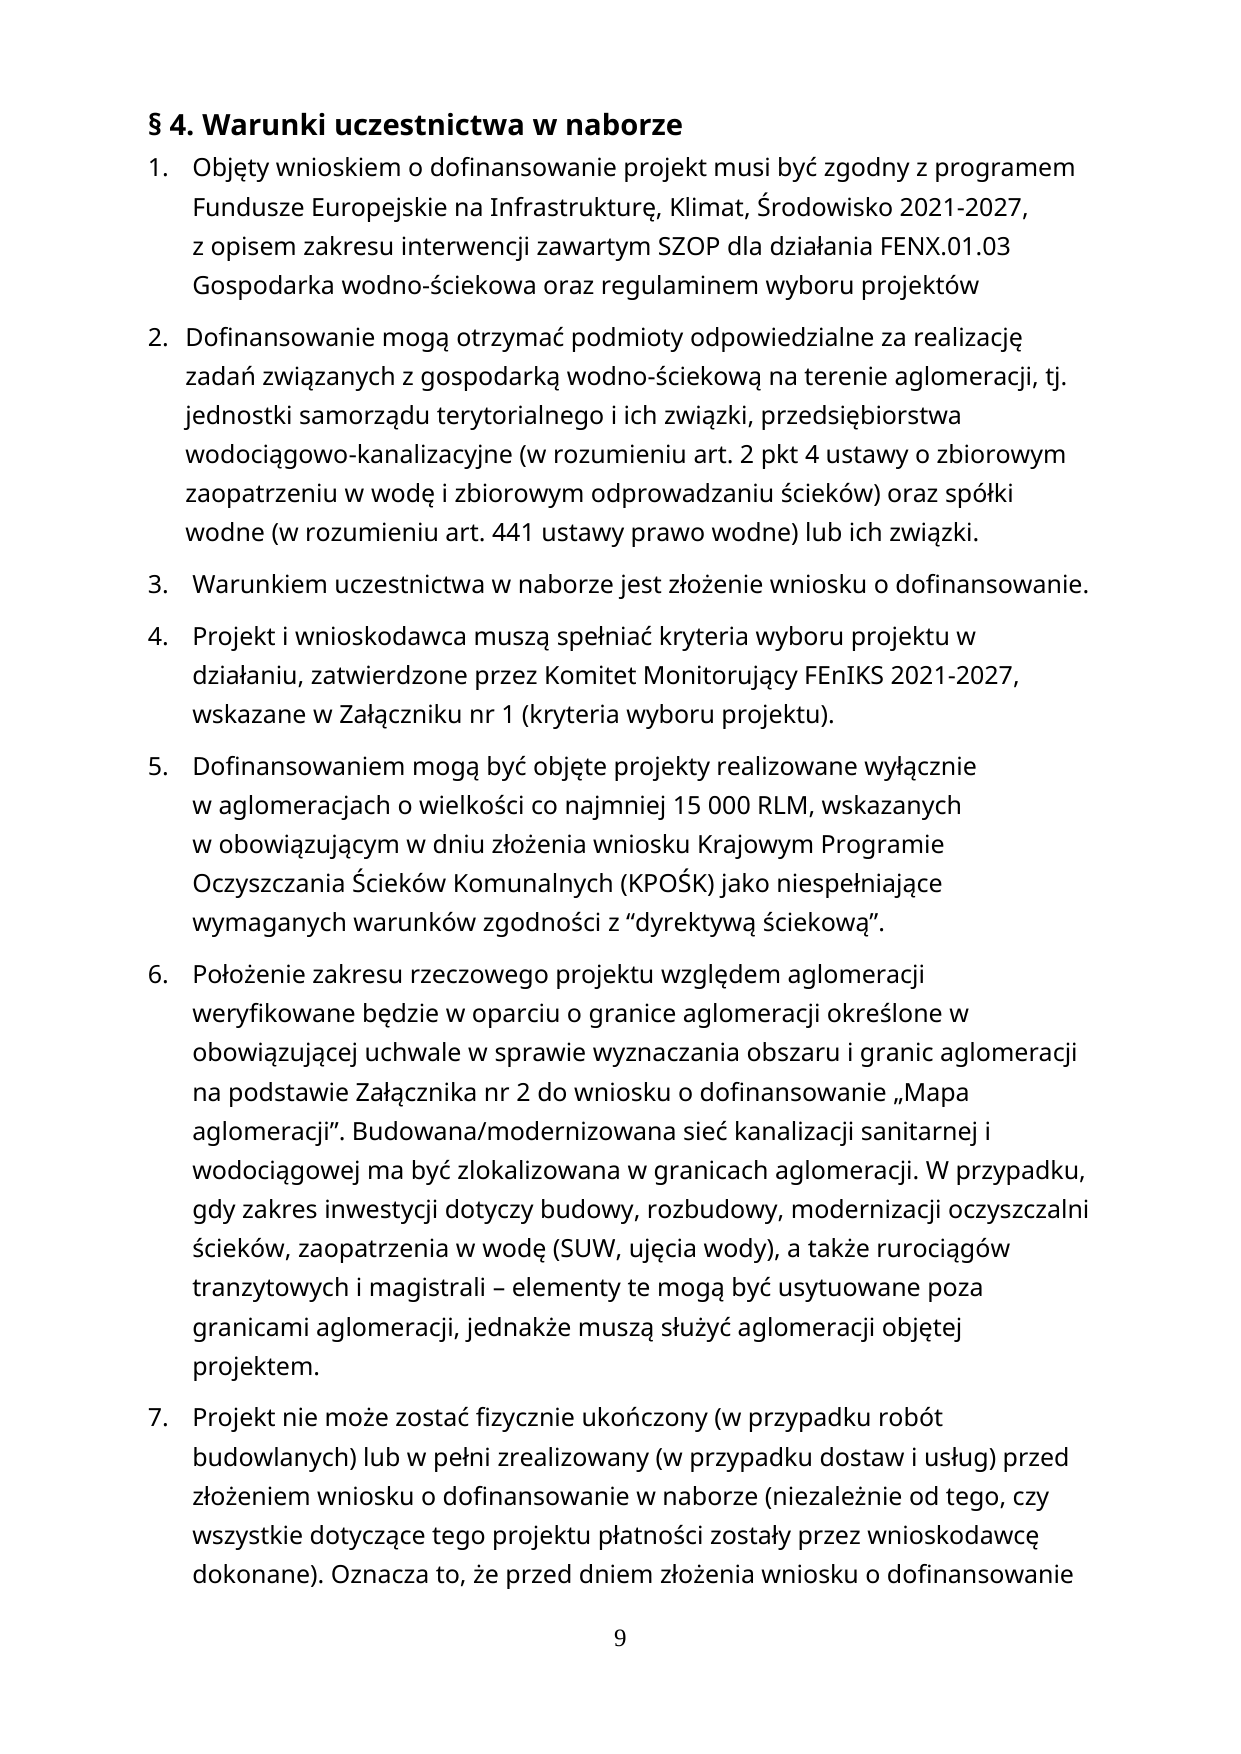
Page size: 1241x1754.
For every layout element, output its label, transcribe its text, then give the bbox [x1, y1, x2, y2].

list Projekt i wnioskodawca muszą spełniać kryteria wyboru projektu w działaniu, zatwierdzone przez Komitet Monitorujący FEnIKS 2021-2027, wskazane w Załączniku nr 1 (kryteria wyboru projektu). [148, 618, 1092, 731]
list Warunkiem uczestnictwa w naborze jest złożenie wniosku o dofinansowanie. [148, 567, 1092, 601]
list Objęty wnioskiem o dofinansowanie projekt musi być zgodny z programem Fundusze Europejskie na Infrastrukturę, Klimat, Środowisko 2021-2027, z opisem zakresu interwencji zawartym SZOP dla działania FENX.01.03 Gospodarka wodno-ściekowa oraz regulaminem wyboru projektów [148, 150, 1092, 302]
subtitle § 4. Warunki uczestnictwa w naborze [148, 104, 1092, 144]
list Dofinansowanie mogą otrzymać podmioty odpowiedzialne za realizację zadań związanych z gospodarką wodno-ściekową na terenie aglomeracji, tj. jednostki samorządu terytorialnego i ich związki, przedsiębiorstwa wodociągowo‐kanalizacyjne (w rozumieniu art. 2 pkt 4 ustawy o zbiorowym zaopatrzeniu w wodę i zbiorowym odprowadzaniu ścieków) oraz spółki wodne (w rozumieniu art. 441 ustawy prawo wodne) lub ich związki. [148, 319, 1092, 549]
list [148, 1400, 1092, 1591]
list Dofinansowaniem mogą być objęte projekty realizowane wyłącznie w aglomeracjach o wielkości co najmniej 15 000 RLM, wskazanych w obowiązującym w dniu złożenia wniosku Krajowym Programie Oczyszczania Ścieków Komunalnych (KPOŚK) jako niespełniające wymaganych warunków zgodności z “dyrektywą ściekową”. [148, 748, 1092, 939]
list Położenie zakresu rzeczowego projektu względem aglomeracji weryfikowane będzie w oparciu o granice aglomeracji określone w obowiązującej uchwale w sprawie wyznaczania obszaru i granic aglomeracji na podstawie Załącznika nr 2 do wniosku o dofinansowanie „Mapa aglomeracji”. Budowana/modernizowana sieć kanalizacji sanitarnej i wodociągowej ma być zlokalizowana w granicach aglomeracji. W przypadku, gdy zakres inwestycji dotyczy budowy, rozbudowy, modernizacji oczyszczalni ścieków, zaopatrzenia w wodę (SUW, ujęcia wody), a także rurociągów tranzytowych i magistrali – elementy te mogą być usytuowane poza granicami aglomeracji, jednakże muszą służyć aglomeracji objętej projektem. [148, 957, 1092, 1382]
